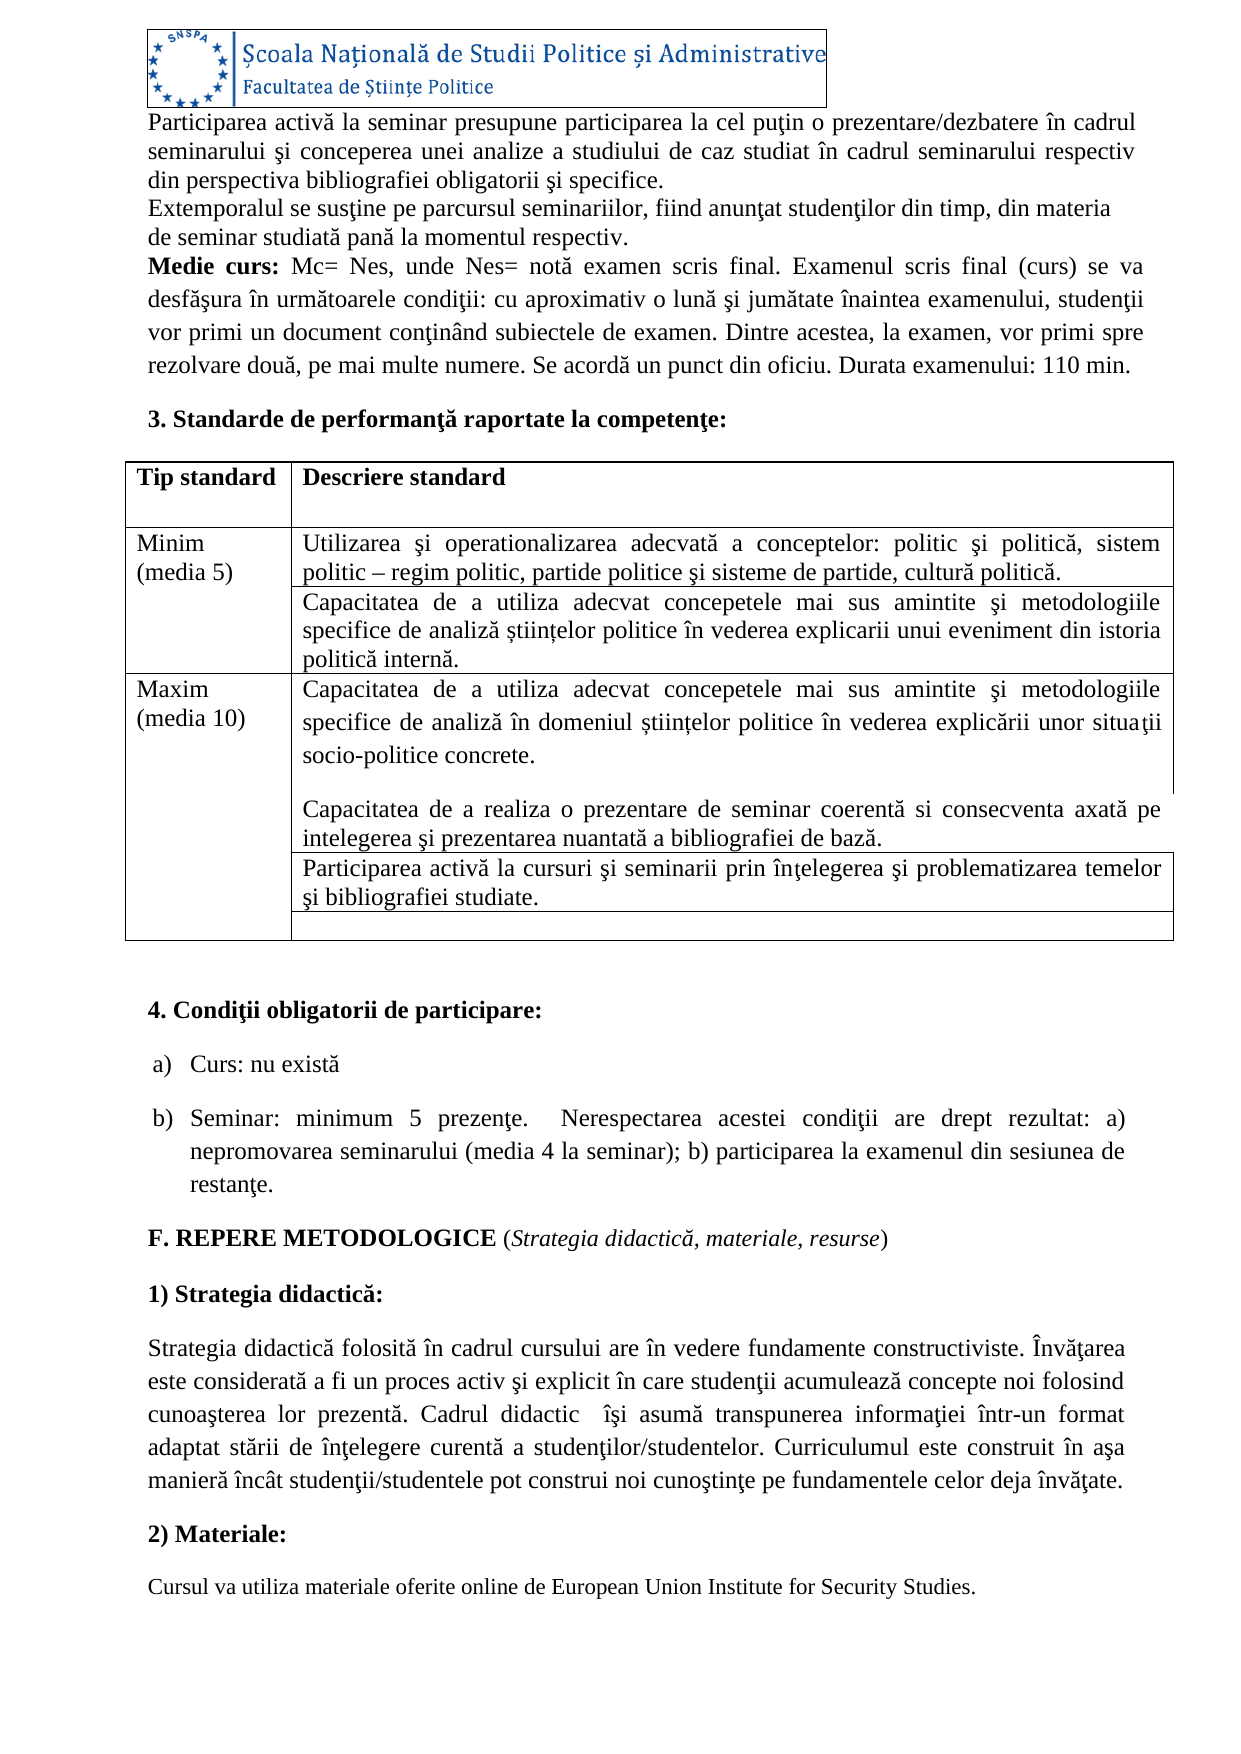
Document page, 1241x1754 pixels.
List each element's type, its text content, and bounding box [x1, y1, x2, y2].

text F. REPERE METODOLOGICE (Strategia didactică, materiale, resurse) [148, 1223, 1137, 1252]
table_header Descriere standard [292, 463, 1173, 527]
list Seminar: minimum 5 prezenţe. Nerespectarea acestei condiţii are drept rezultat: a) nepromovarea seminarului (media 4 la seminar); b) participarea la examenul din sesiunea de restanţe. [152, 1103, 1126, 1198]
table_header Tip standard [126, 463, 291, 527]
text Extemporalul se susţine pe parcursul seminariilor, fiind anunţat studenţilor din timp, din materia de seminar studiată pană la momentul respectiv. [148, 193, 1137, 251]
table_cell Capacitatea de a utiliza adecvat concepetele mai sus amintite şi metodologiile specifice de analiză în domeniul științelor politice în vederea explicării unor situaţii socio-politice concrete. [292, 674, 1173, 793]
text Strategia didactică folosită în cadrul cursului are în vedere fundamente constructiviste. Învăţarea este considerată a fi un proces activ şi explicit în care studenţii acumulează concepte noi folosind cunoaşterea lor prezentă. Cadrul didactic îşi asumă transpunerea informaţiei într-un format adaptat stării de înţelegere curentă a studenţilor/studentelor. Curriculumul este construit în aşa manieră încât studenţii/studentele pot construi noi cunoştinţe pe fundamentele celor deja învăţate. [148, 1333, 1126, 1494]
table_cell Capacitatea de a utiliza adecvat concepetele mai sus amintite şi metodologiile specifice de analiză științelor politice în vederea explicarii unui eveniment din istoria politică internă. [292, 587, 1173, 673]
table_cell Minim (media 5) [126, 528, 291, 673]
table_cell [292, 912, 1173, 940]
text 4. Condiţii obligatorii de participare: [148, 995, 1196, 1024]
text Cursul va utiliza materiale oferite online de European Union Institute for Security Studies. [148, 1573, 1137, 1599]
table_cell Maxim (media 10) [126, 674, 291, 940]
table_cell Participarea activă la cursuri şi seminarii prin înţelegerea şi problematizarea temelor şi bibliografiei studiate. [292, 853, 1173, 911]
text 2) Materiale: [148, 1519, 1137, 1548]
picture [148, 30, 826, 107]
table_cell Utilizarea şi operationalizarea adecvată a conceptelor: politic şi politică, sistem politic – regim politic, partide politice şi sisteme de partide, cultură politică. [292, 528, 1173, 586]
text Participarea activă la seminar presupune participarea la cel puţin o prezentare/dezbatere în cadrul seminarului şi conceperea unei analize a studiului de caz studiat în cadrul seminarului respectiv din perspectiva bibliografiei obligatorii şi specifice. [148, 107, 1137, 193]
text Medie curs: Mc= Nes, unde Nes= notă examen scris final. Examenul scris final (curs) se va desfăşura în următoarele condiţii: cu aproximativ o lună şi jumătate înaintea examenului, studenţii vor primi un document conţinând subiectele de examen. Dintre acestea, la examen, vor primi spre rezolvare două, pe mai multe numere. Se acordă un punct din oficiu. Durata examenului: 110 min. [148, 251, 1145, 379]
text 3. Standarde de performanţă raportate la competenţe: [148, 404, 1137, 433]
table_cell Capacitatea de a realiza o prezentare de seminar coerentă si consecventa axată pe intelegerea şi prezentarea nuantată a bibliografiei de bază. [292, 794, 1173, 852]
text 1) Strategia didactică: [148, 1279, 1126, 1308]
list Curs: nu există [152, 1049, 1196, 1078]
